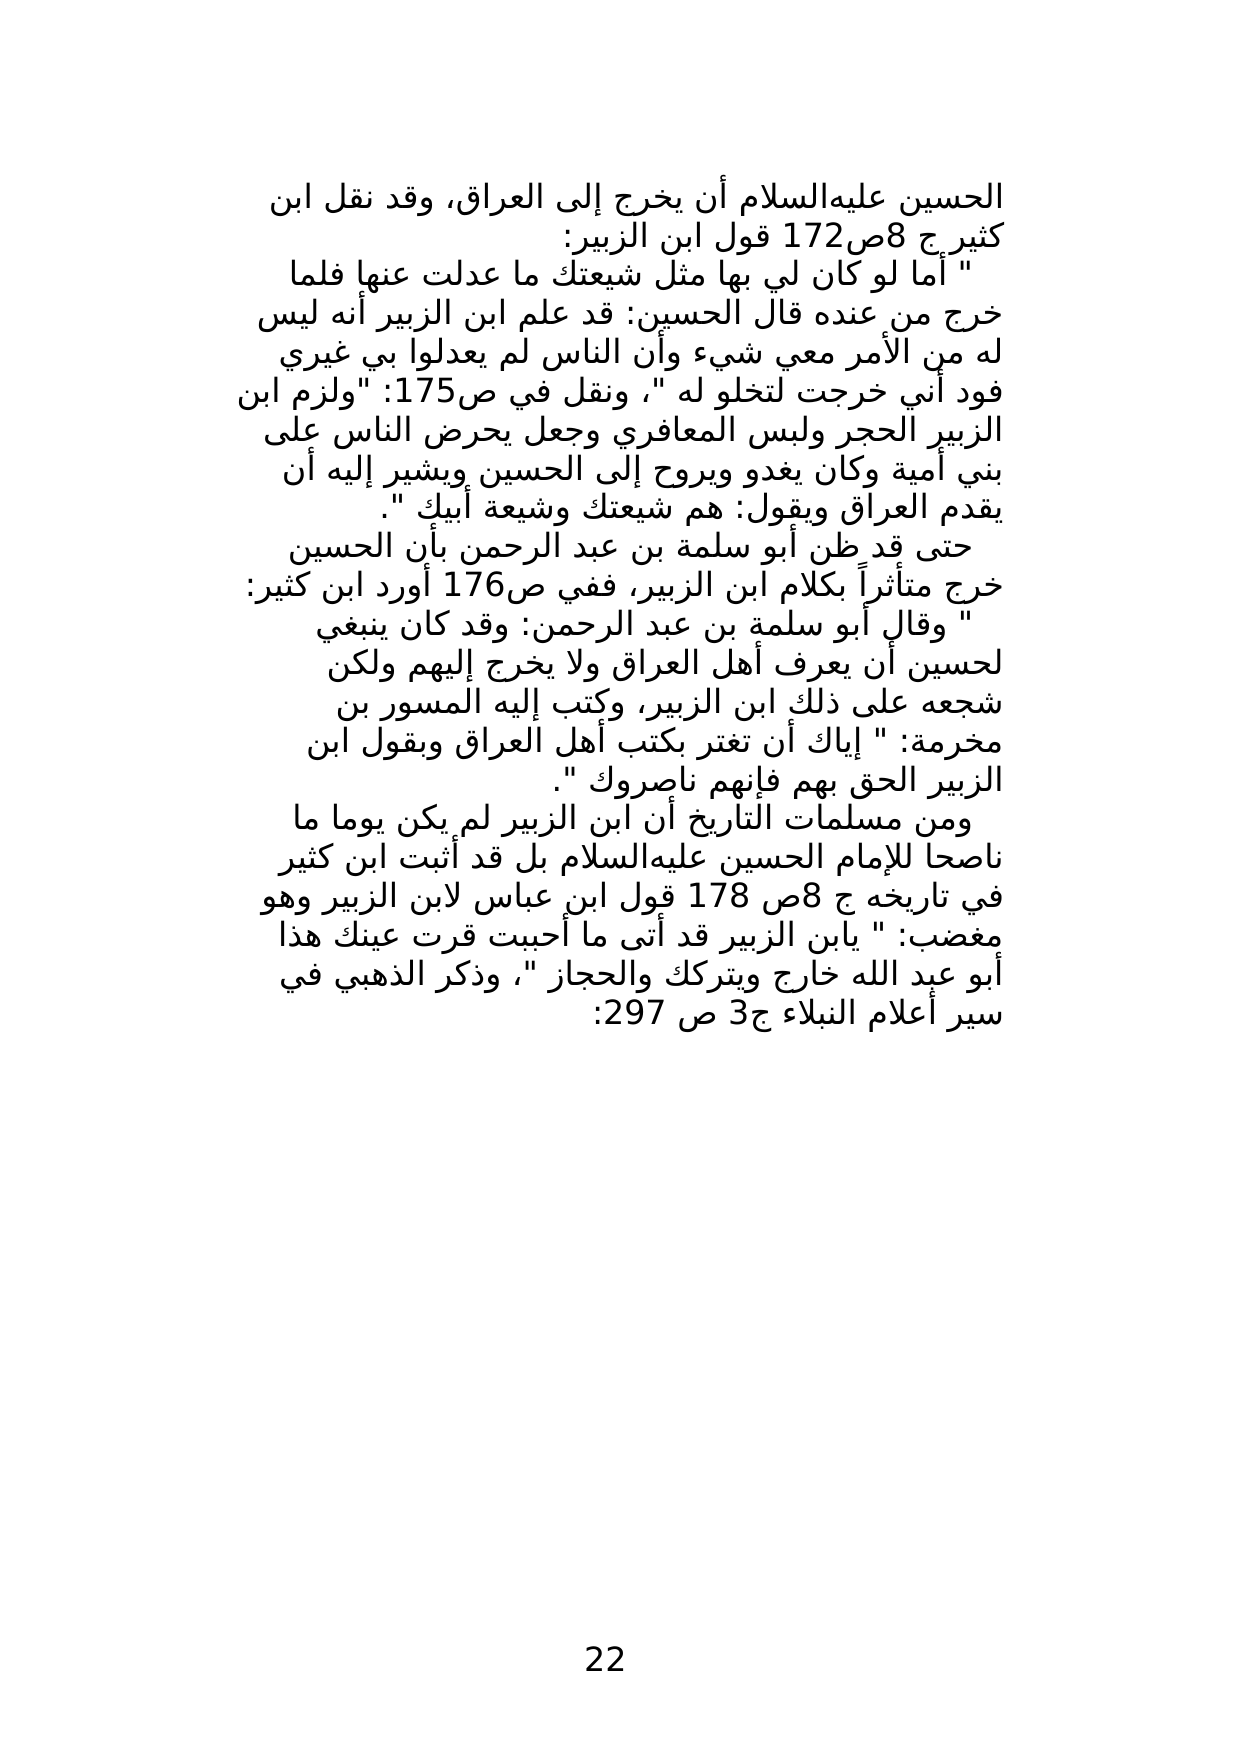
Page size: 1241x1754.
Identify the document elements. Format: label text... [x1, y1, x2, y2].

text " وقال أبو سلمة بن عبد الرحمن: وقد كان ينبغي لحسين أن يعرف أهل العراق ولا يخرج إليهم ولكن شجعه على ذلك ابن الزبير، وكتب إليه المسور بن مخرمة: " إياك أن تغتر بكتب أهل العراق وبقول ابن الزبير الحق بهم فإنهم ناصروك ". [236, 604, 1004, 799]
text ومن مسلمات التاريخ أن ابن الزبير لم يكن يوما ما ناصحا للإمام الحسين عليه‌السلام بل قد أثبت ابن كثير في تاريخه ج 8ص 178 قول ابن عباس لابن الزبير وهو مغضب: " يابن الزبير قد أتى ما أحببت قرت عينك هذا أبو عبد الله خارج ويتركك والحجاز "، وذكر الذهبي في سير أعلام النبلاء ج3 ص 297: [236, 799, 1004, 1032]
text " أما لو كان لي بها مثل شيعتك ما عدلت عنها فلما خرج من عنده قال الحسين: قد علم ابن الزبير أنه ليس له من الأمر معي شيء وأن الناس لم يعدلوا بي غيري فود أني خرجت لتخلو له "، ونقل في ص175: "ولزم ابن الزبير الحجر ولبس المعافري وجعل يحرض الناس على بني أمية وكان يغدو ويروح إلى الحسين ويشير إليه أن يقدم العراق ويقول: هم شيعتك وشيعة أبيك ". [236, 255, 1004, 527]
text الحسين عليه‌السلام أن يخرج إلى العراق، وقد نقل ابن كثير ج 8ص172 قول ابن الزبير: [236, 177, 1004, 255]
text حتى قد ظن أبو سلمة بن عبد الرحمن بأن الحسين خرج متأثراً بكلام ابن الزبير، ففي ص176 أورد ابن كثير: [236, 527, 1004, 604]
